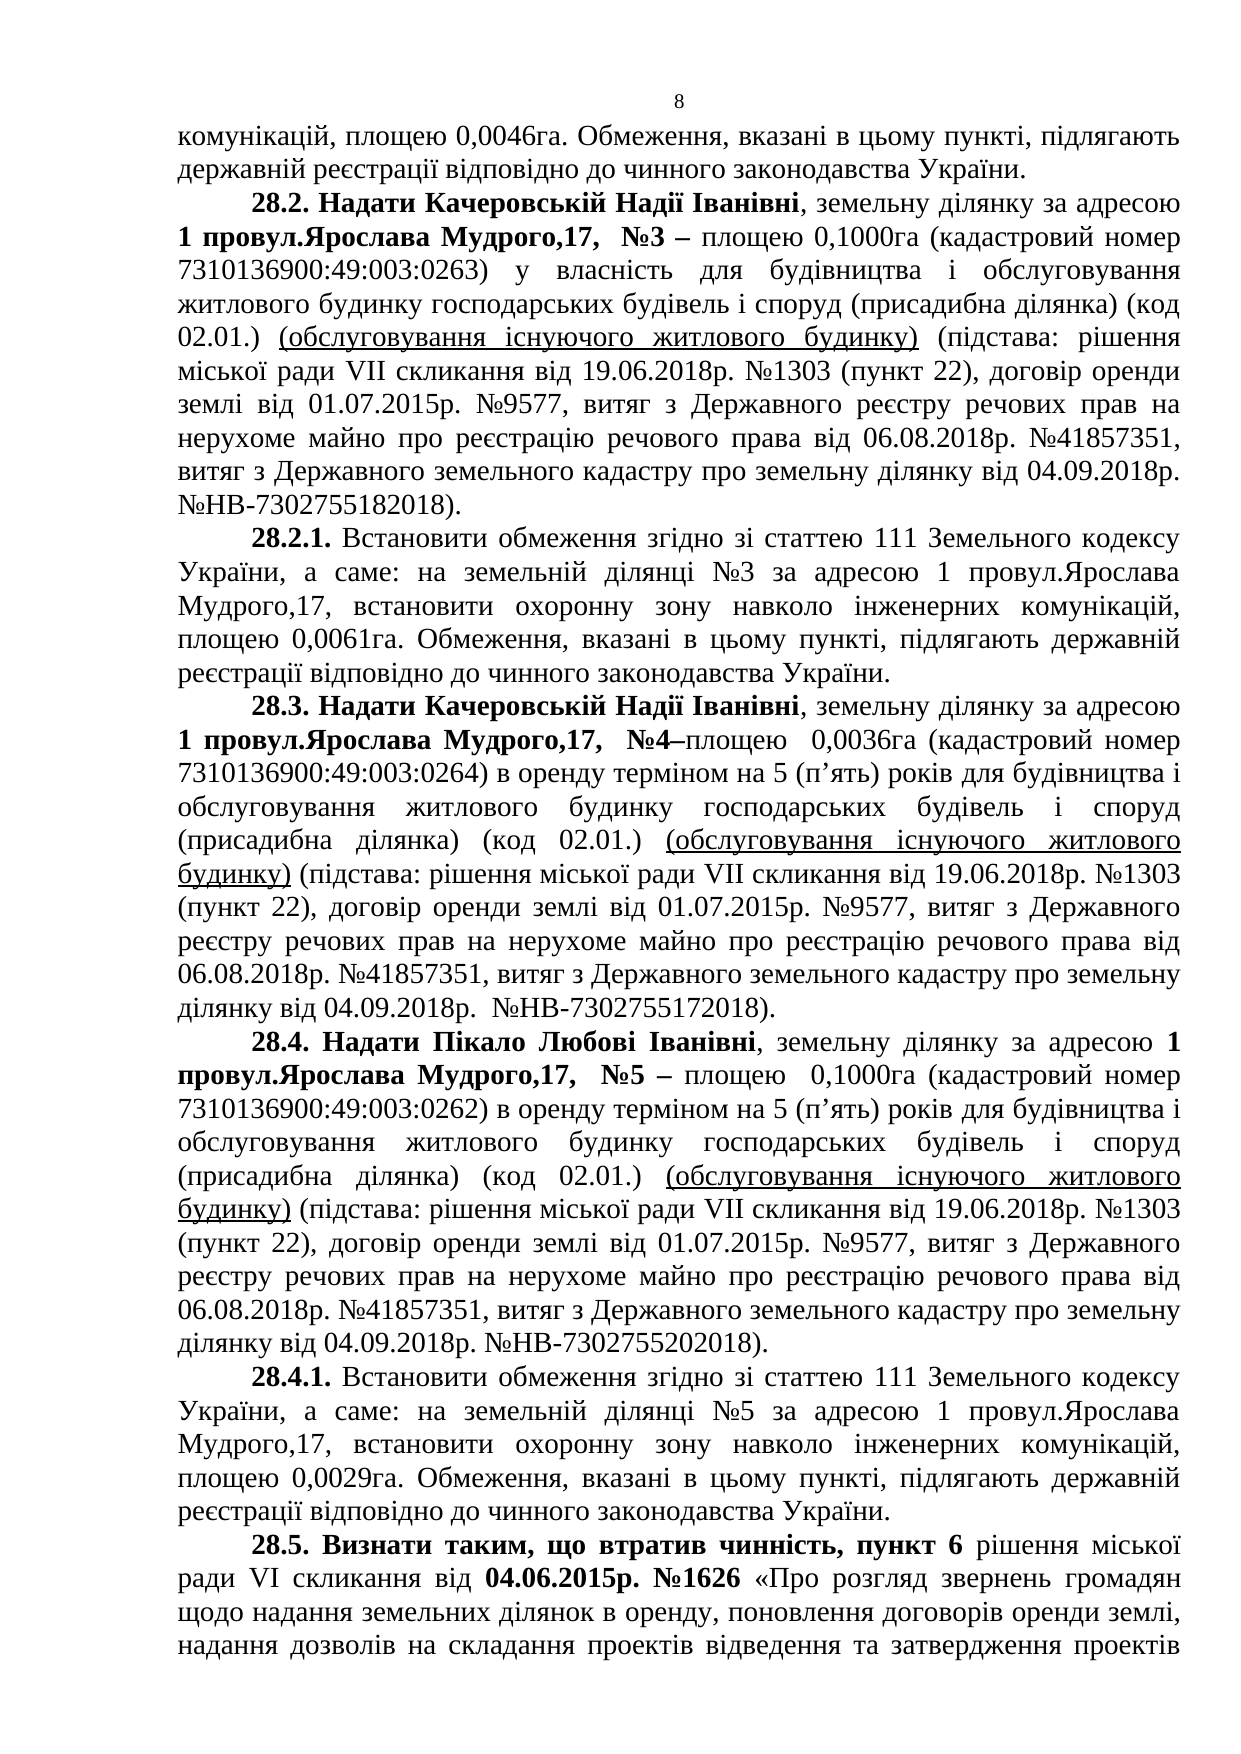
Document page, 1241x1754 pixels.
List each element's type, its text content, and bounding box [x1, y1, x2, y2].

text 28.4. Надати Пікало Любові Іванівні, земельну ділянку за адресою 1 провул.Ярослава Мудрого,17, №5 – площею 0,1000га (кадастровий номер 7310136900:49:003:0262) в оренду терміном на 5 (п’ять) років для будівництва і обслуговування житлового будинку господарських будівель і споруд (присадибна ділянка) (код 02.01.) (обслуговування існуючого житлового будинку) (підстава: рішення міської ради VIІ скликання від 19.06.2018р. №1303 (пункт 22), договір оренди землі від 01.07.2015р. №9577, витяг з Державного реєстру речових прав на нерухоме майно про реєстрацію речового права від 06.08.2018р. №41857351, витяг з Державного земельного кадастру про земельну ділянку від 04.09.2018р. №НВ-7302755202018). [177, 1024, 1181, 1359]
text 28.4.1. Встановити обмеження згідно зі статтею 111 Земельного кодексу України, а саме: на земельній ділянці №5 за адресою 1 провул.Ярослава Мудрого,17, встановити охоронну зону навколо інженерних комунікацій, площею 0,0029га. Обмеження, вказані в цьому пункті, підлягають державній реєстрації відповідно до чинного законодавства України. [177, 1359, 1181, 1527]
text 28.2.1. Встановити обмеження згідно зі статтею 111 Земельного кодексу України, а саме: на земельній ділянці №3 за адресою 1 провул.Ярослава Мудрого,17, встановити охоронну зону навколо інженерних комунікацій, площею 0,0061га. Обмеження, вказані в цьому пункті, підлягають державній реєстрації відповідно до чинного законодавства України. [177, 521, 1181, 688]
text 28.2. Надати Качеровській Надії Іванівні, земельну ділянку за адресою 1 провул.Ярослава Мудрого,17, №3 – площею 0,1000га (кадастровий номер 7310136900:49:003:0263) у власність для будівництва і обслуговування житлового будинку господарських будівель і споруд (присадибна ділянка) (код 02.01.) (обслуговування існуючого житлового будинку) (підстава: рішення міської ради VIІ скликання від 19.06.2018р. №1303 (пункт 22), договір оренди землі від 01.07.2015р. №9577, витяг з Державного реєстру речових прав на нерухоме майно про реєстрацію речового права від 06.08.2018р. №41857351, витяг з Державного земельного кадастру про земельну ділянку від 04.09.2018р. №НВ-7302755182018). [177, 185, 1181, 521]
text 28.3. Надати Качеровській Надії Іванівні, земельну ділянку за адресою 1 провул.Ярослава Мудрого,17, №4–площею 0,0036га (кадастровий номер 7310136900:49:003:0264) в оренду терміном на 5 (п’ять) років для будівництва і обслуговування житлового будинку господарських будівель і споруд (присадибна ділянка) (код 02.01.) (обслуговування існуючого житлового будинку) (підстава: рішення міської ради VIІ скликання від 19.06.2018р. №1303 (пункт 22), договір оренди землі від 01.07.2015р. №9577, витяг з Державного реєстру речових прав на нерухоме майно про реєстрацію речового права від 06.08.2018р. №41857351, витяг з Державного земельного кадастру про земельну ділянку від 04.09.2018р. №НВ-7302755172018). [177, 688, 1181, 1024]
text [177, 1527, 1181, 1661]
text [177, 118, 1181, 185]
